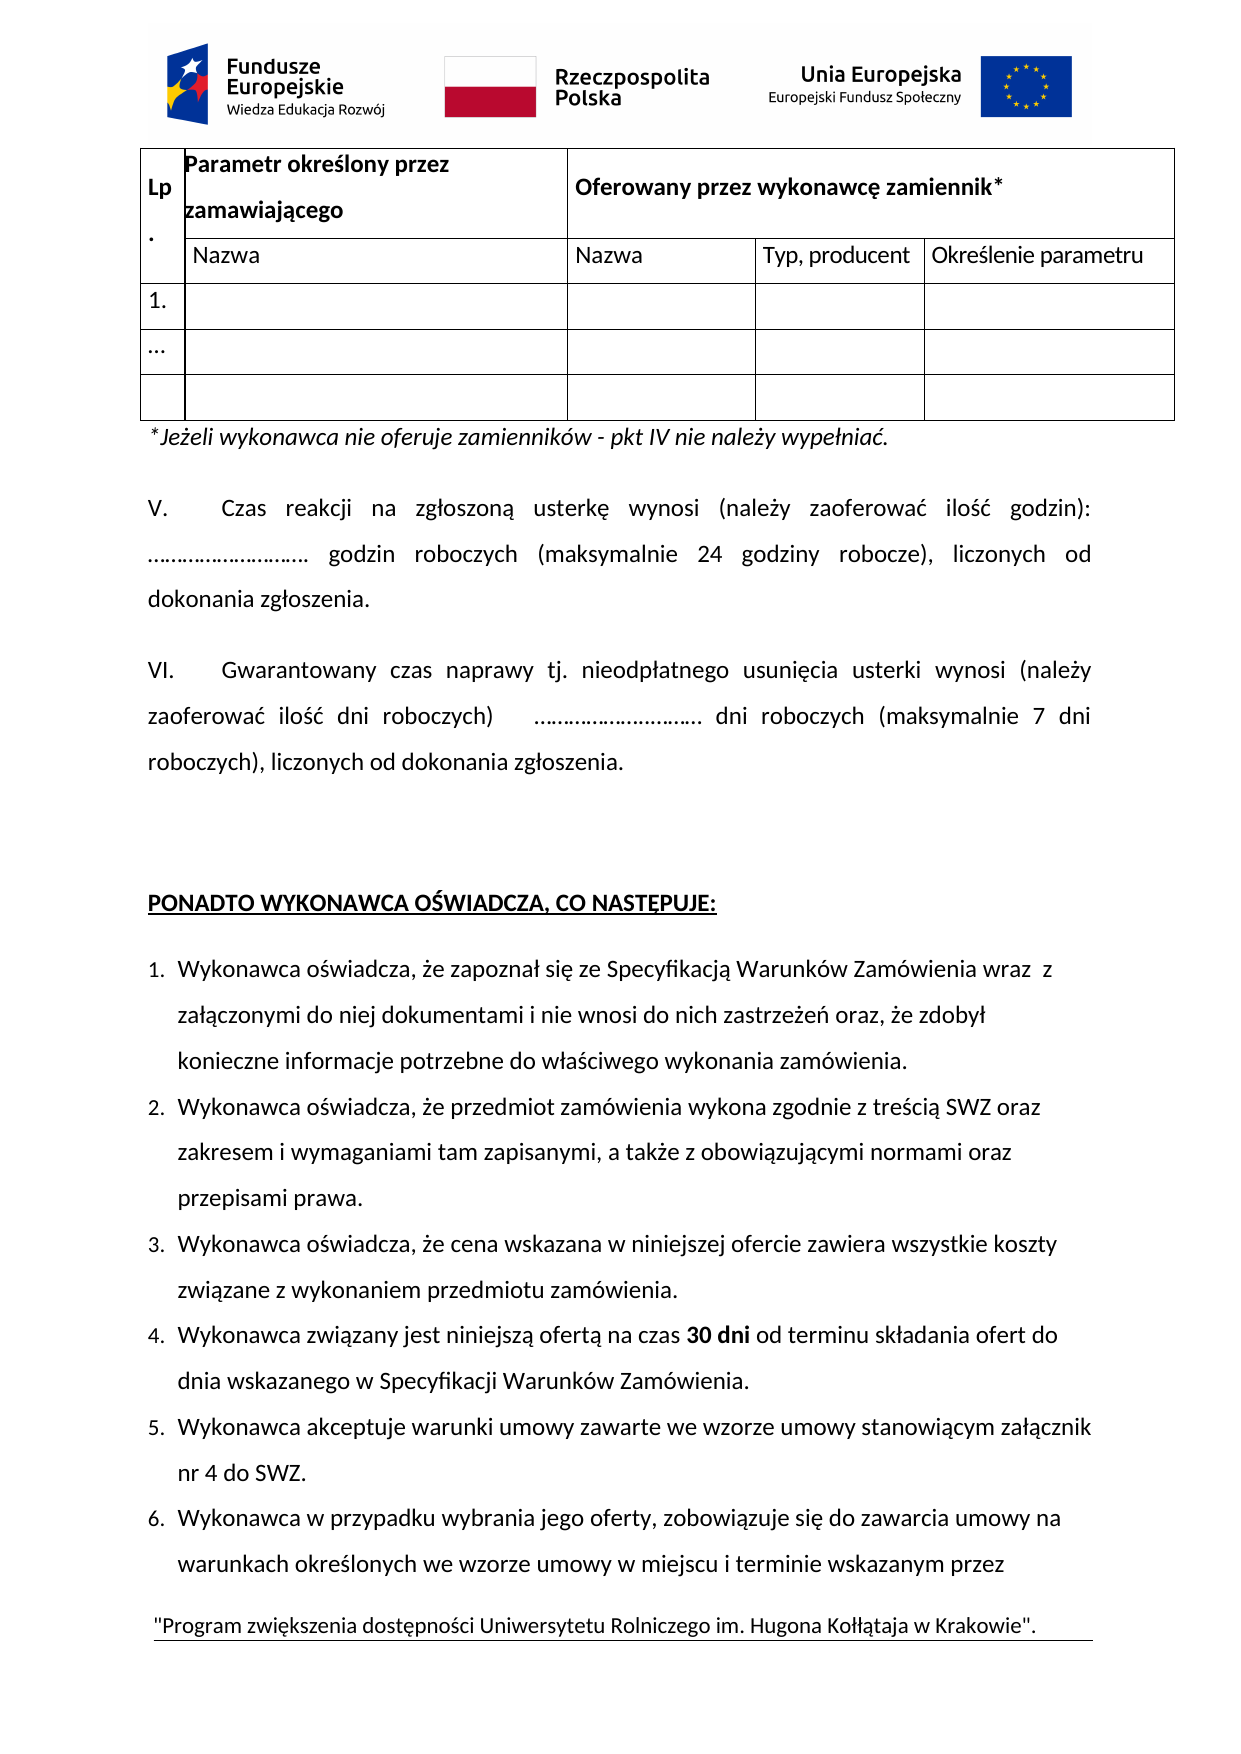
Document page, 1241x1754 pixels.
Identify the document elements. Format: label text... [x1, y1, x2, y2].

table_cell 1. [141, 284, 184, 328]
table_cell [186, 330, 567, 374]
table_cell [186, 375, 567, 420]
table_header Oferowany przez wykonawcę zamiennik* [568, 149, 1174, 238]
table_cell [568, 330, 755, 374]
table_cell [756, 375, 924, 420]
table_cell Nazwa [186, 239, 567, 283]
text PONADTO WYKONAWCA OŚWIADCZA, CO NASTĘPUJE: [148, 887, 1093, 918]
text V. Czas reakcji na zgłoszoną usterkę wynosi (należy zaoferować ilość godzin):………………………. godzin roboczych (maksymalnie 24 godziny robocze), liczonych od dokonania zgłoszenia. [148, 492, 1093, 614]
table_cell Nazwa [568, 239, 755, 283]
table_cell Określenie parametru [925, 239, 1174, 283]
table_cell [756, 284, 924, 328]
text VI. Gwarantowany czas naprawy tj. nieodpłatnego usunięcia usterki wynosi (należy zaoferować ilość dni roboczych) ………………..……… dni roboczych (maksymalnie 7 dni roboczych), liczonych od dokonania zgłoszenia. [148, 654, 1093, 776]
table_cell [186, 284, 567, 328]
list Wykonawca oświadcza, że cena wskazana w niniejszej ofercie zawiera wszystkie koszty związane z wykonaniem przedmiotu zamówienia. [148, 1228, 1093, 1304]
table_cell [756, 330, 924, 374]
text *Jeżeli wykonawca nie oferuje zamienników - pkt IV nie należy wypełniać. [148, 421, 1093, 452]
table_cell … [141, 330, 184, 374]
table_cell [568, 375, 755, 420]
table_cell [568, 284, 755, 328]
list Wykonawca związany jest niniejszą ofertą na czas 30 dni od terminu składania ofert do dnia wskazanego w Specyfikacji Warunków Zamówienia. [148, 1319, 1093, 1396]
table_cell [925, 330, 1174, 374]
list Wykonawca oświadcza, że zapoznał się ze Specyfikacją Warunków Zamówienia wraz z załączonymi do niej dokumentami i nie wnosi do nich zastrzeżeń oraz, że zdobył konieczne informacje potrzebne do właściwego wykonania zamówienia. [148, 954, 1093, 1076]
table_cell [925, 284, 1174, 328]
table_header Parametr określony przez zamawiającego [186, 149, 567, 238]
table_cell Typ, producent [756, 239, 924, 283]
table_header Lp. [141, 149, 184, 283]
list Wykonawca oświadcza, że przedmiot zamówienia wykona zgodnie z treścią SWZ oraz zakresem i wymaganiami tam zapisanymi, a także z obowiązującymi normami oraz przepisami prawa. [148, 1091, 1093, 1213]
table_cell [141, 375, 184, 420]
table_cell [925, 375, 1174, 420]
picture [147, 23, 1092, 145]
list Wykonawca akceptuje warunki umowy zawarte we wzorze umowy stanowiącym załącznik nr 4 do SWZ. [148, 1411, 1093, 1487]
